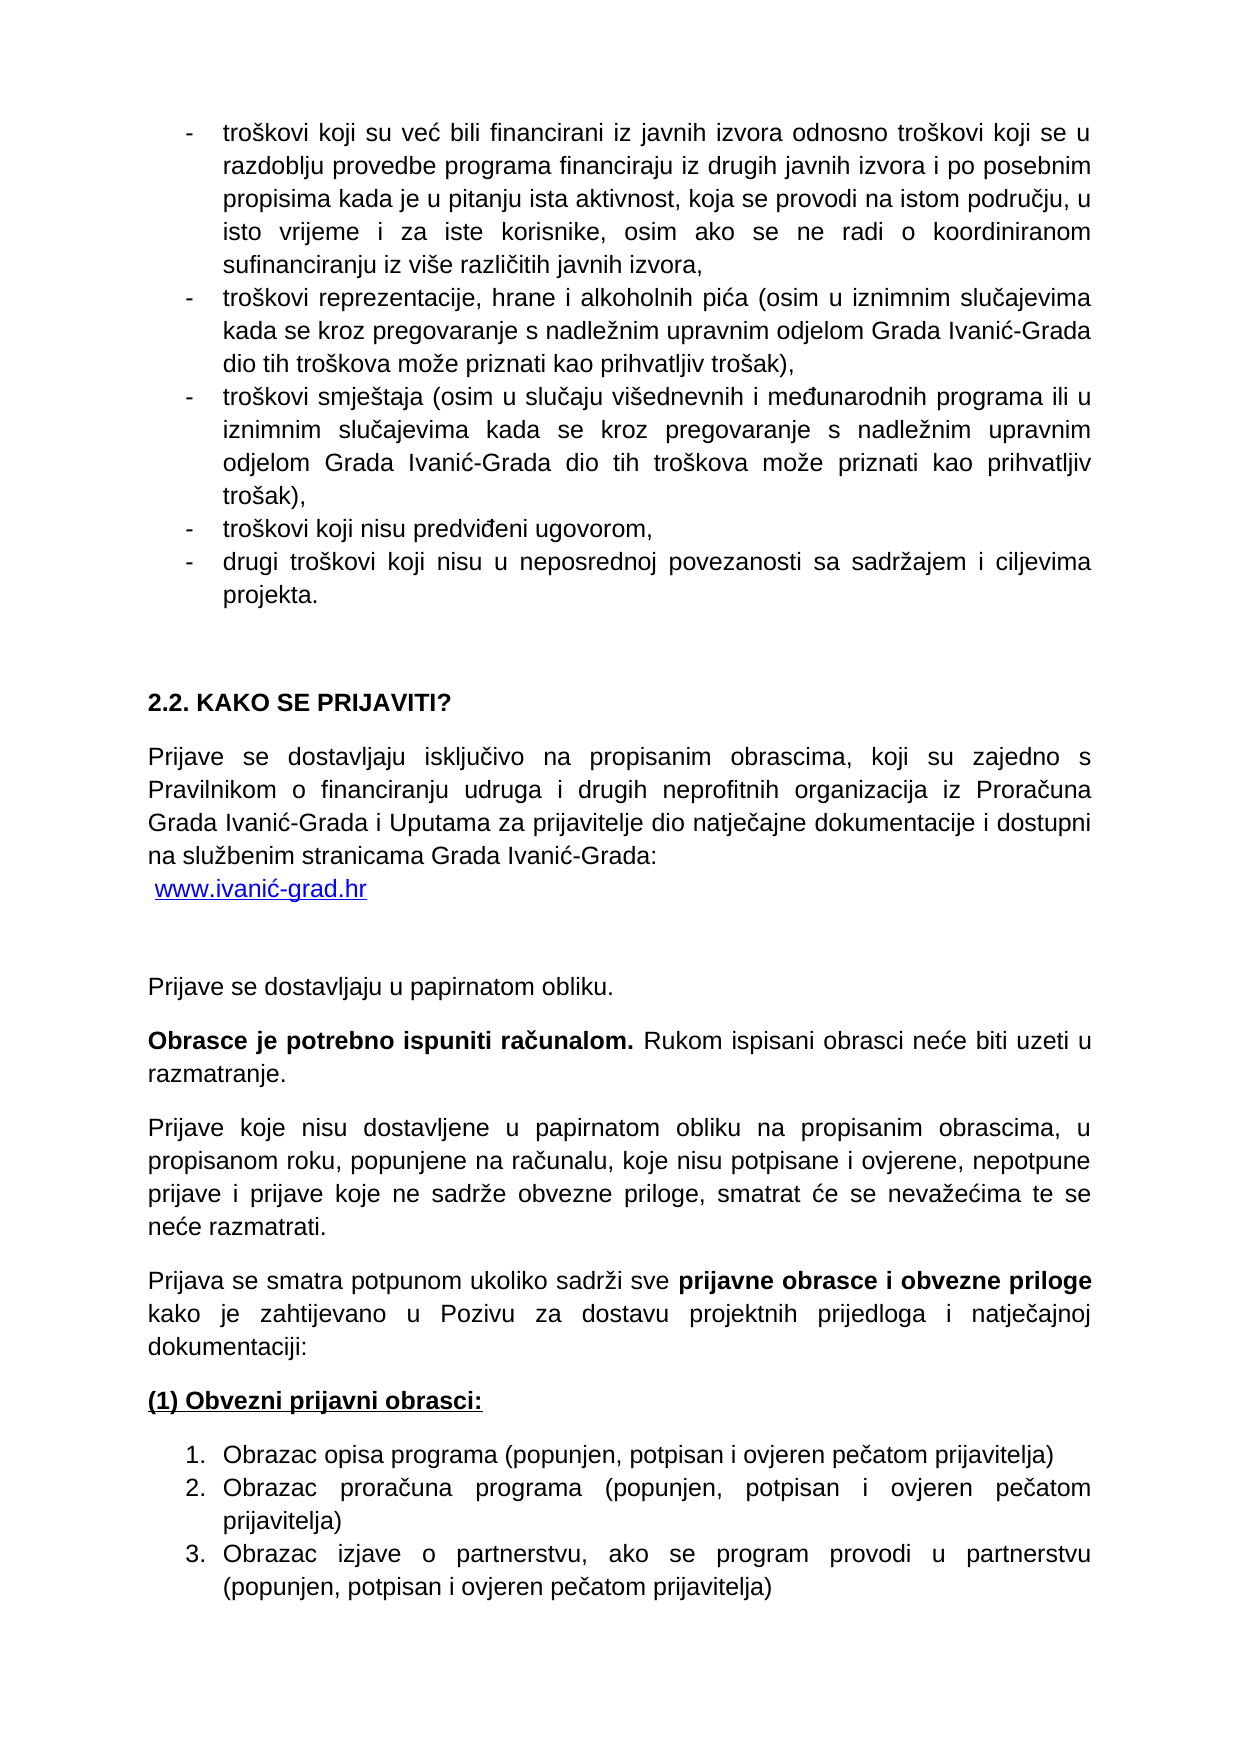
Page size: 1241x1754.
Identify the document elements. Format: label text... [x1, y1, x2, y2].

list troškovi koji nisu predviđeni ugovorom, [185, 514, 1093, 543]
list Obrazac proračuna programa (popunjen, potpisan i ovjeren pečatom prijavitelja) [185, 1473, 1093, 1534]
list troškovi koji su već bili financirani iz javnih izvora odnosno troškovi koji se u razdoblju provedbe programa financiraju iz drugih javnih izvora i po posebnim propisima kada je u pitanju ista aktivnost, koja se provodi na istom području, u isto vrijeme i za iste korisnike, osim ako se ne radi o koordiniranom sufinanciranju iz više različitih javnih izvora, [185, 118, 1093, 279]
list Obrazac opisa programa (popunjen, potpisan i ovjeren pečatom prijavitelja) [185, 1440, 1093, 1468]
list Obrazac izjave o partnerstvu, ako se program provodi u partnerstvu (popunjen, potpisan i ovjeren pečatom prijavitelja) [185, 1539, 1093, 1601]
text (1) Obvezni prijavni obrasci: [148, 1386, 1093, 1414]
text Prijave koje nisu dostavljene u papirnatom obliku na propisanim obrascima, u propisanom roku, popunjene na računalu, koje nisu potpisane i ovjerene, nepotpune prijave i prijave koje ne sadrže obvezne priloge, smatrat će se nevažećima te se neće razmatrati. [148, 1113, 1093, 1241]
list troškovi smještaja (osim u slučaju višednevnih i međunarodnih programa ili u iznimnim slučajevima kada se kroz pregovaranje s nadležnim upravnim odjelom Grada Ivanić-Grada dio tih troškova može priznati kao prihvatljiv trošak), [185, 382, 1093, 510]
list troškovi reprezentacije, hrane i alkoholnih pića (osim u iznimnim slučajevima kada se kroz pregovaranje s nadležnim upravnim odjelom Grada Ivanić-Grada dio tih troškova može priznati kao prihvatljiv trošak), [185, 283, 1093, 378]
text www.ivanić-grad.hr [148, 874, 1093, 903]
text Prijava se smatra potpunom ukoliko sadrži sve prijavne obrasce i obvezne priloge kako je zahtijevano u Pozivu za dostavu projektnih prijedloga i natječajnoj dokumentaciji: [148, 1266, 1093, 1361]
list drugi troškovi koji nisu u neposrednoj povezanosti sa sadržajem i ciljevima projekta. [185, 547, 1093, 609]
text Prijave se dostavljaju u papirnatom obliku. [148, 972, 1093, 1001]
text Obrasce je potrebno ispuniti računalom. Rukom ispisani obrasci neće biti uzeti u razmatranje. [148, 1026, 1093, 1088]
text 2.2. KAKO SE PRIJAVITI? [148, 688, 1093, 717]
text Prijave se dostavljaju isključivo na propisanim obrascima, koji su zajedno s Pravilnikom o financiranju udruga i drugih neprofitnih organizacija iz Proračuna Grada Ivanić-Grada i Uputama za prijavitelje dio natječajne dokumentacije i dostupni na službenim stranicama Grada Ivanić-Grada: [148, 742, 1093, 870]
